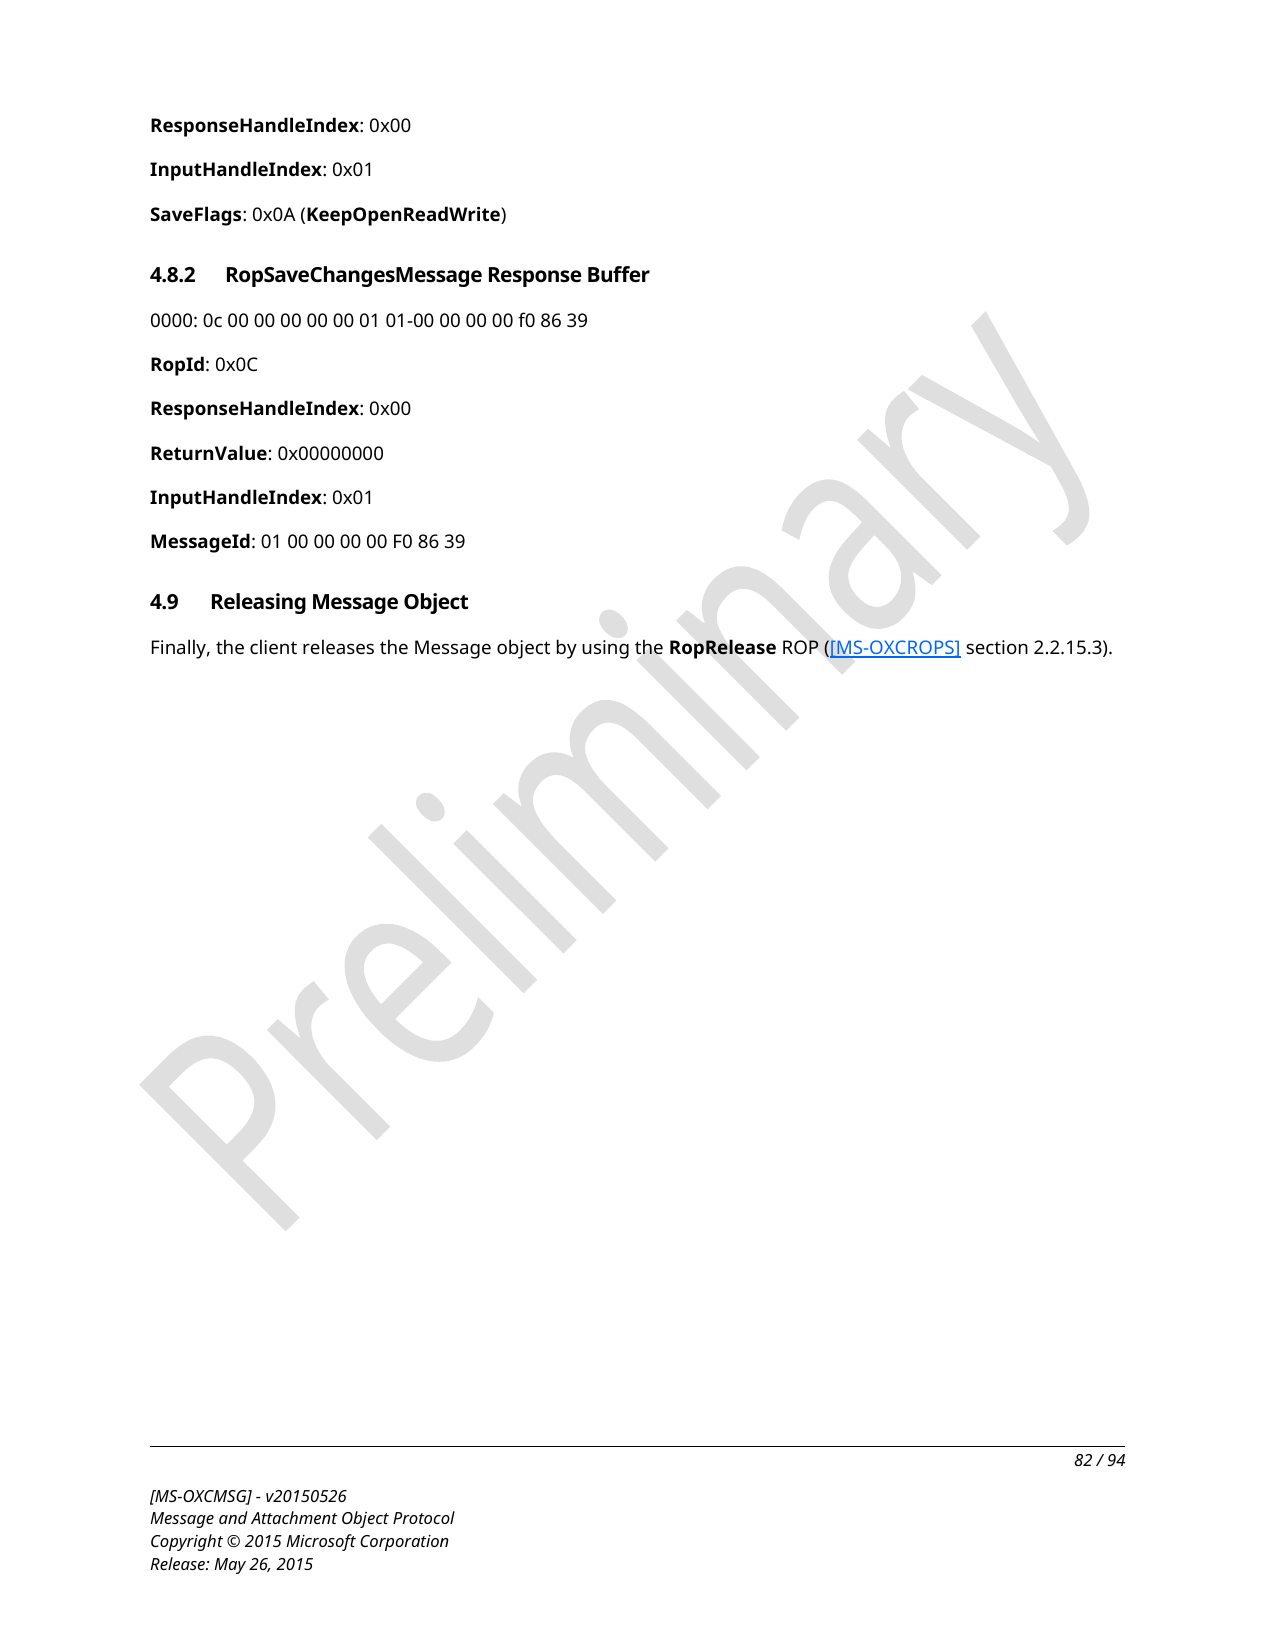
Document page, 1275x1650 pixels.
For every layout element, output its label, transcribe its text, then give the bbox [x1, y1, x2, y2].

text InputHandleIndex: 0x01 [150, 157, 1125, 182]
text ResponseHandleIndex: 0x00 [150, 112, 1125, 138]
text MessageId: 01 00 00 00 00 F0 86 39 [150, 528, 1125, 554]
text Finally, the client releases the Message object by using the RopRelease ROP ([MS-OXCROPS] section 2.2.15.3). [150, 634, 1125, 660]
subtitle Releasing Message Object [150, 587, 1125, 616]
text ResponseHandleIndex: 0x00 [150, 396, 1125, 421]
text ReturnValue: 0x00000000 [150, 440, 1125, 465]
text RopId: 0x0C [150, 351, 1125, 377]
text SaveFlags: 0x0A (KeepOpenReadWrite) [150, 201, 1125, 227]
text 0000: 0c 00 00 00 00 00 01 01-00 00 00 00 f0 86 39 [150, 307, 1125, 333]
subtitle RopSaveChangesMessage Response Buffer [150, 260, 1125, 288]
text InputHandleIndex: 0x01 [150, 484, 1125, 510]
